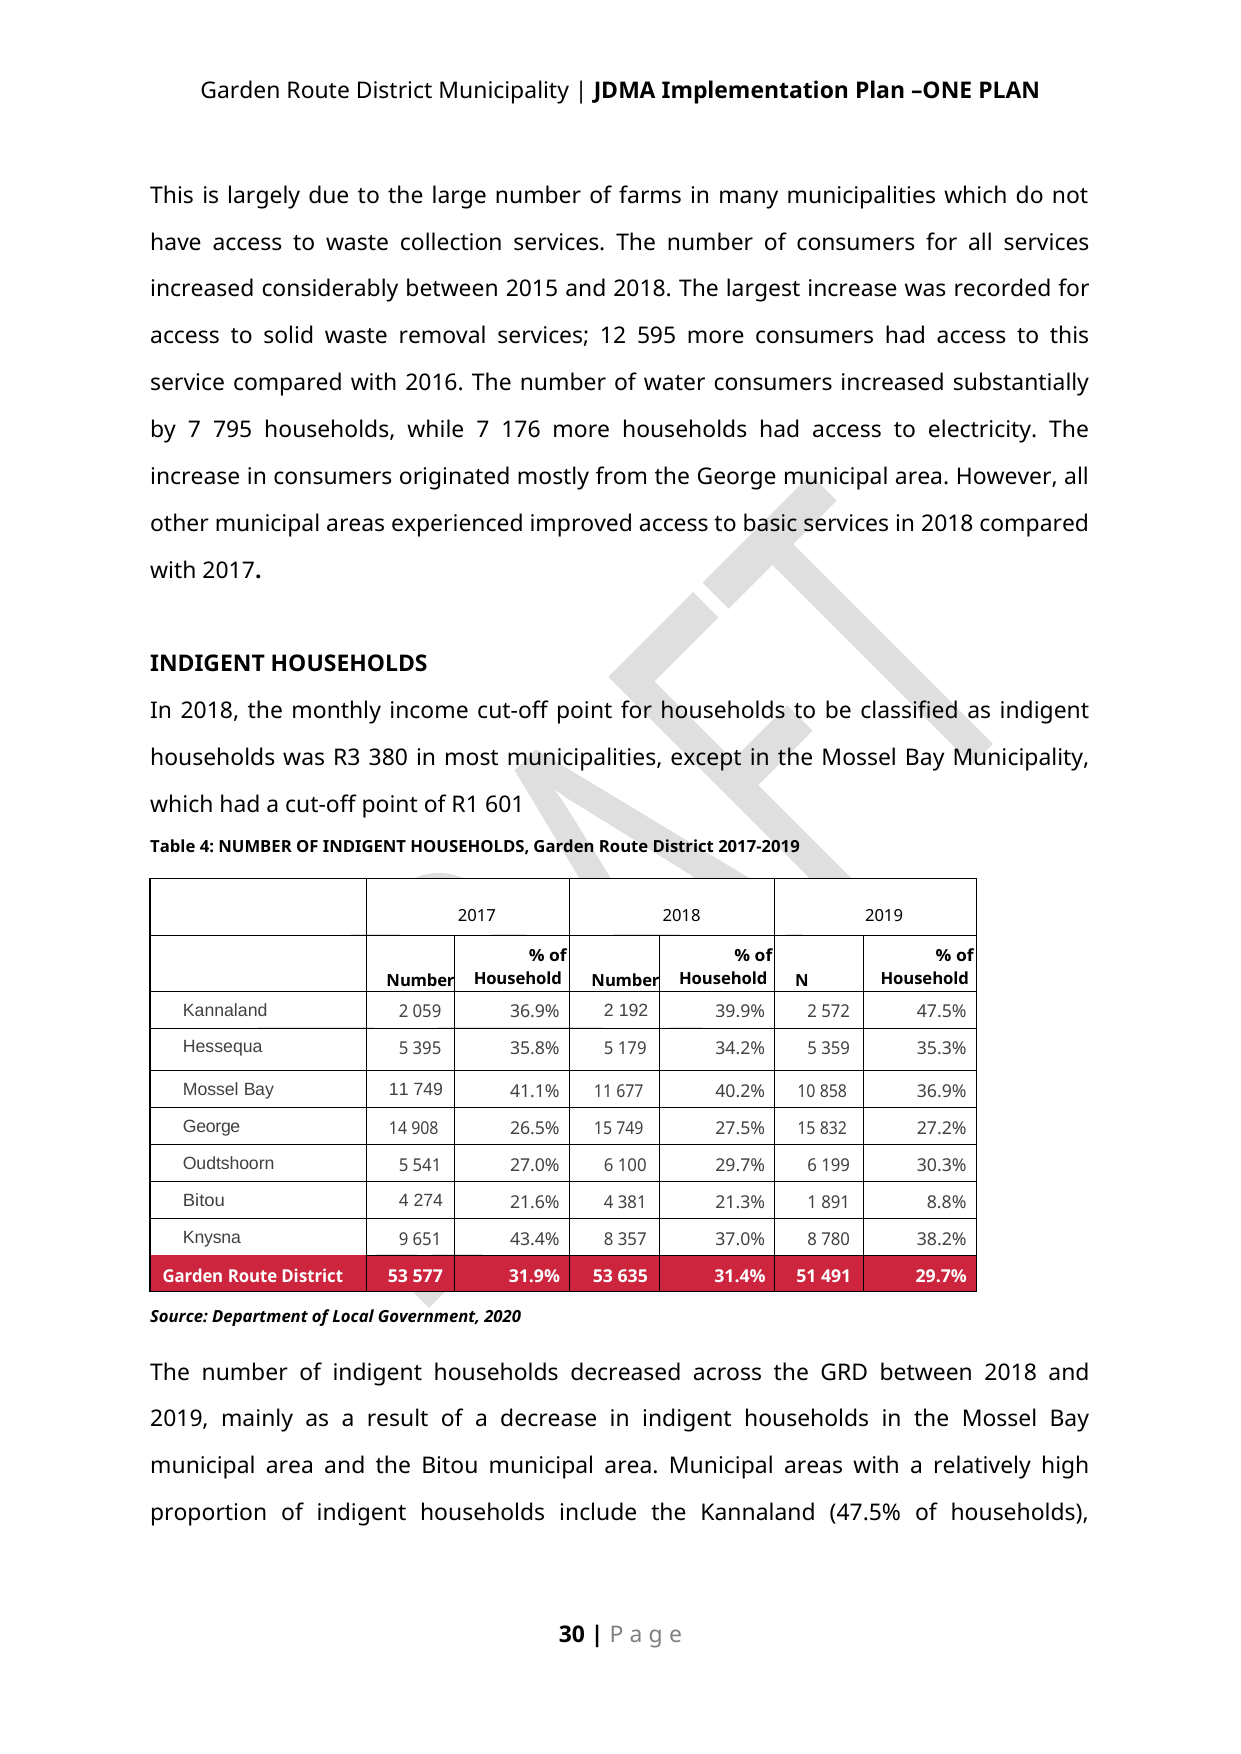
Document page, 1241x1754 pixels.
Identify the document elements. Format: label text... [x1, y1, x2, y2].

table_cell Mossel Bay [151, 1071, 366, 1107]
text Source: Department of Local Government, 2020 [150, 1305, 1090, 1327]
table_cell 8.8% [864, 1182, 976, 1218]
table_cell Number [775, 936, 863, 991]
table_cell 6 199 [775, 1145, 863, 1181]
table_cell Kannaland [151, 992, 366, 1027]
table_cell 31.9% [455, 1256, 569, 1291]
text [150, 178, 1090, 585]
table_cell 21.3% [660, 1182, 774, 1218]
table_header [151, 879, 366, 934]
table_cell 47.5% [864, 992, 976, 1027]
table_cell 26.5% [455, 1108, 569, 1144]
table_cell 11 749 [367, 1071, 454, 1107]
table_cell 8 780 [775, 1219, 863, 1254]
table_cell 1 891 [775, 1182, 863, 1218]
table_cell 15 832 [775, 1108, 863, 1144]
table_cell % of Households [660, 936, 774, 991]
table_cell 27.0% [455, 1145, 569, 1181]
table_cell 53 635 [570, 1256, 659, 1291]
table_cell 36.9% [864, 1071, 976, 1107]
text Table 4: NUMBER OF INDIGENT HOUSEHOLDS, Garden Route District 2017-2019 [150, 835, 1090, 857]
table_cell 39.9% [660, 992, 774, 1027]
table_cell Garden Route District [151, 1255, 366, 1291]
table_cell 51 491 [775, 1256, 863, 1291]
table_cell 21.6% [455, 1182, 569, 1218]
table_cell 38.2% [864, 1219, 976, 1254]
table_cell 4 381 [570, 1182, 659, 1218]
table_cell 6 100 [570, 1145, 659, 1181]
table_cell 29.7% [660, 1145, 774, 1181]
table_cell 37.0% [660, 1219, 774, 1254]
table_cell 29.7% [864, 1256, 976, 1291]
table_cell 8 357 [570, 1219, 659, 1254]
table_cell 27.5% [660, 1108, 774, 1144]
table_cell 5 359 [775, 1029, 863, 1070]
table_cell 2 059 [367, 992, 454, 1027]
table_cell [151, 936, 366, 991]
table_cell Number [367, 936, 454, 991]
table_header 2017 [367, 879, 569, 934]
table_cell 34.2% [660, 1029, 774, 1070]
table_cell 27.2% [864, 1108, 976, 1144]
table_cell 15 749 [570, 1108, 659, 1144]
table_cell 43.4% [455, 1219, 569, 1254]
table_cell % of Households [455, 936, 569, 991]
table_cell 30.3% [864, 1145, 976, 1181]
table_cell 35.8% [455, 1029, 569, 1070]
table_cell 5 541 [367, 1145, 454, 1181]
table_cell % of Households [864, 936, 976, 991]
table_cell Number [570, 936, 659, 991]
table_cell 9 651 [367, 1219, 454, 1254]
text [150, 1356, 1090, 1527]
table_cell 4 274 [367, 1182, 454, 1218]
table_cell 10 858 [775, 1071, 863, 1107]
text INDIGENT HOUSEHOLDS [150, 647, 1090, 678]
table_cell 2 572 [775, 992, 863, 1027]
table_cell 14 908 [367, 1108, 454, 1144]
table_cell 41.1% [455, 1071, 569, 1107]
table_cell Hessequa [151, 1029, 366, 1070]
table_cell Bitou [151, 1182, 366, 1218]
table_cell 40.2% [660, 1071, 774, 1107]
table_cell Knysna [151, 1219, 366, 1254]
table_cell George [151, 1108, 366, 1144]
table_cell 31.4% [660, 1256, 774, 1291]
table_header 2019 [775, 879, 976, 934]
table_cell 5 395 [367, 1029, 454, 1070]
table_header 2018 [570, 879, 774, 934]
text In 2018, the monthly income cut-off point for households to be classified as indigent households was R3 380 in most municipalities, except in the Mossel Bay Municipality, which had a cut-off point of R1 601 [150, 694, 1090, 819]
table_cell Oudtshoorn [151, 1145, 366, 1181]
table_cell 11 677 [570, 1071, 659, 1107]
table_cell 5 179 [570, 1029, 659, 1070]
table_cell 2 192 [570, 992, 659, 1027]
table_cell 36.9% [455, 992, 569, 1027]
table_cell 35.3% [864, 1029, 976, 1070]
table_cell 53 577 [367, 1256, 454, 1291]
